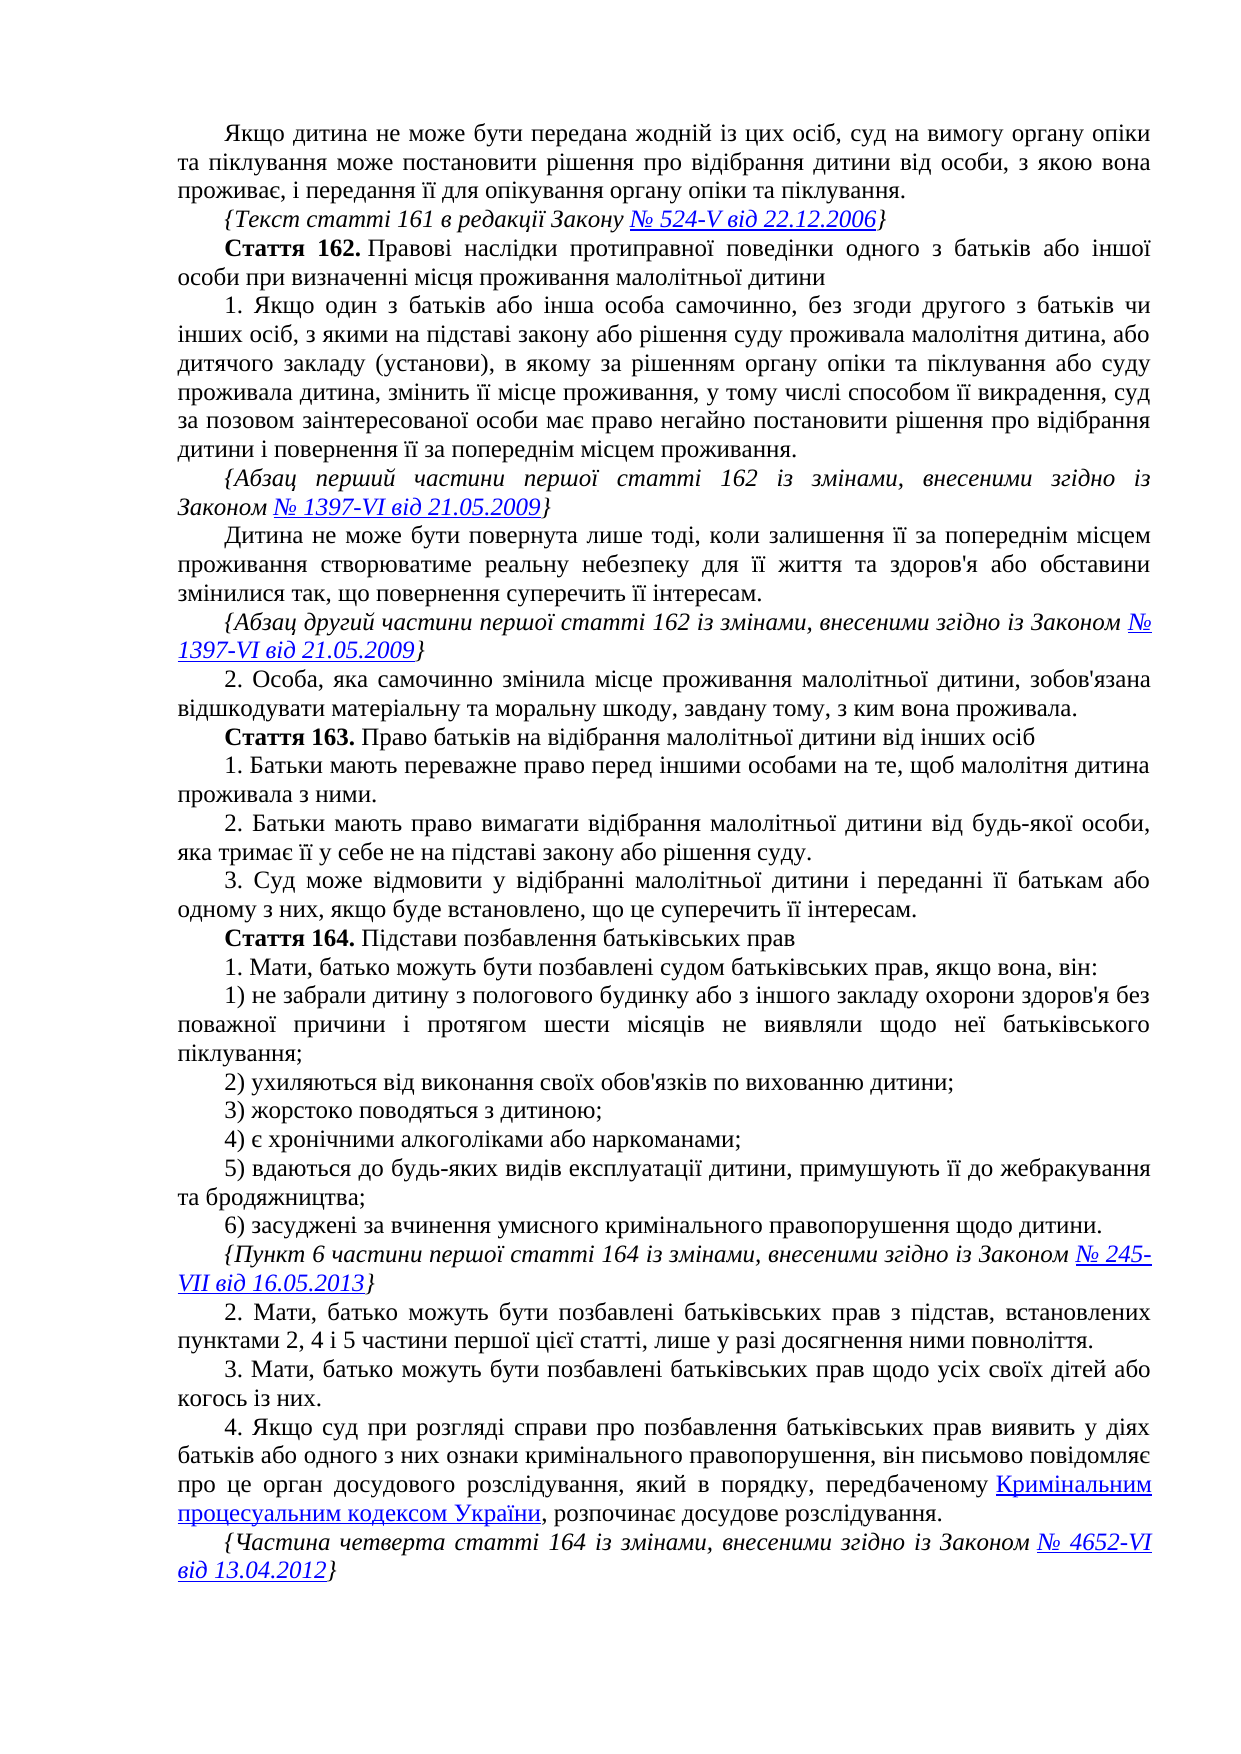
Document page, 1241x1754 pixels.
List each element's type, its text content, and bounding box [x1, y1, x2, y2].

text {Абзац другий частини першої статті 162 із змінами, внесеними згідно із Законом № 1397-VI від 21.05.2009} [177, 607, 1152, 664]
text 5) вдаються до будь-яких видів експлуатації дитини, примушують її до жебракування та бродяжництва; [177, 1153, 1152, 1211]
text 1. Якщо один з батьків або інша особа самочинно, без згоди другого з батьків чи інших осіб, з якими на підставі закону або рішення суду проживала малолітня дитина, або дитячого закладу (установи), в якому за рішенням органу опіки та піклування або суду проживала дитина, змінить її місце проживання, у тому числі способом її викрадення, суд за позовом заінтересованої особи має право негайно постановити рішення про відібрання дитини і повернення її за попереднім місцем проживання. [177, 291, 1152, 463]
text 2) ухиляються від виконання своїх обов'язків по вихованню дитини; [177, 1067, 1152, 1096]
text Стаття 162. Правові наслідки протиправної поведінки одного з батьків або іншої особи при визначенні місця проживання малолітньої дитини [177, 233, 1152, 291]
text 3) жорстоко поводяться з дитиною; [177, 1096, 1152, 1124]
text 6) засуджені за вчинення умисного кримінального правопорушення щодо дитини. [177, 1211, 1152, 1239]
text Стаття 164. Підстави позбавлення батьківських прав [177, 923, 1152, 952]
text 3. Суд може відмовити у відібранні малолітньої дитини і переданні її батькам або одному з них, якщо буде встановлено, що це суперечить її інтересам. [177, 866, 1152, 923]
text Якщо дитина не може бути передана жодній із цих осіб, суд на вимогу органу опіки та піклування може постановити рішення про відібрання дитини від особи, з якою вона проживає, і передання її для опікування органу опіки та піклування. [177, 118, 1152, 204]
text {Абзац перший частини першої статті 162 із змінами, внесеними згідно із Законом № 1397-VI від 21.05.2009} [177, 463, 1152, 521]
text 4) є хронічними алкоголіками або наркоманами; [177, 1124, 1152, 1153]
text 1) не забрали дитину з пологового будинку або з іншого закладу охорони здоров'я без поважної причини і протягом шести місяців не виявляли щодо неї батьківського піклування; [177, 981, 1152, 1067]
text 2. Батьки мають право вимагати відібрання малолітньої дитини від будь-якої особи, яка тримає її у себе не на підставі закону або рішення суду. [177, 808, 1152, 866]
text {Текст статті 161 в редакції Закону № 524-V від 22.12.2006} [177, 204, 1152, 233]
text {Пункт 6 частини першої статті 164 із змінами, внесеними згідно із Законом № 245-VII від 16.05.2013} [177, 1239, 1152, 1297]
text 2. Мати, батько можуть бути позбавлені батьківських прав з підстав, встановлених пунктами 2, 4 і 5 частини першої цієї статті, лише у разі досягнення ними повноліття. [177, 1297, 1152, 1354]
text 2. Особа, яка самочинно змінила місце проживання малолітньої дитини, зобов'язана відшкодувати матеріальну та моральну шкоду, завдану тому, з ким вона проживала. [177, 664, 1152, 722]
text 4. Якщо суд при розгляді справи про позбавлення батьківських прав виявить у діях батьків або одного з них ознаки кримінального правопорушення, він письмово повідомляє про це орган досудового розслідування, який в порядку, передбаченому Кримінальним процесуальним кодексом України, розпочинає досудове розслідування. [177, 1412, 1152, 1527]
text 3. Мати, батько можуть бути позбавлені батьківських прав щодо усіх своїх дітей або когось із них. [177, 1354, 1152, 1412]
text {Частина четверта статті 164 із змінами, внесеними згідно із Законом № 4652-VI від 13.04.2012} [177, 1527, 1152, 1584]
text 1. Мати, батько можуть бути позбавлені судом батьківських прав, якщо вона, він: [177, 952, 1152, 981]
text 1. Батьки мають переважне право перед іншими особами на те, щоб малолітня дитина проживала з ними. [177, 751, 1152, 808]
text Дитина не може бути повернута лише тоді, коли залишення її за попереднім місцем проживання створюватиме реальну небезпеку для її життя та здоров'я або обставини змінилися так, що повернення суперечить її інтересам. [177, 521, 1152, 607]
text Стаття 163. Право батьків на відібрання малолітньої дитини від інших осіб [177, 722, 1152, 751]
